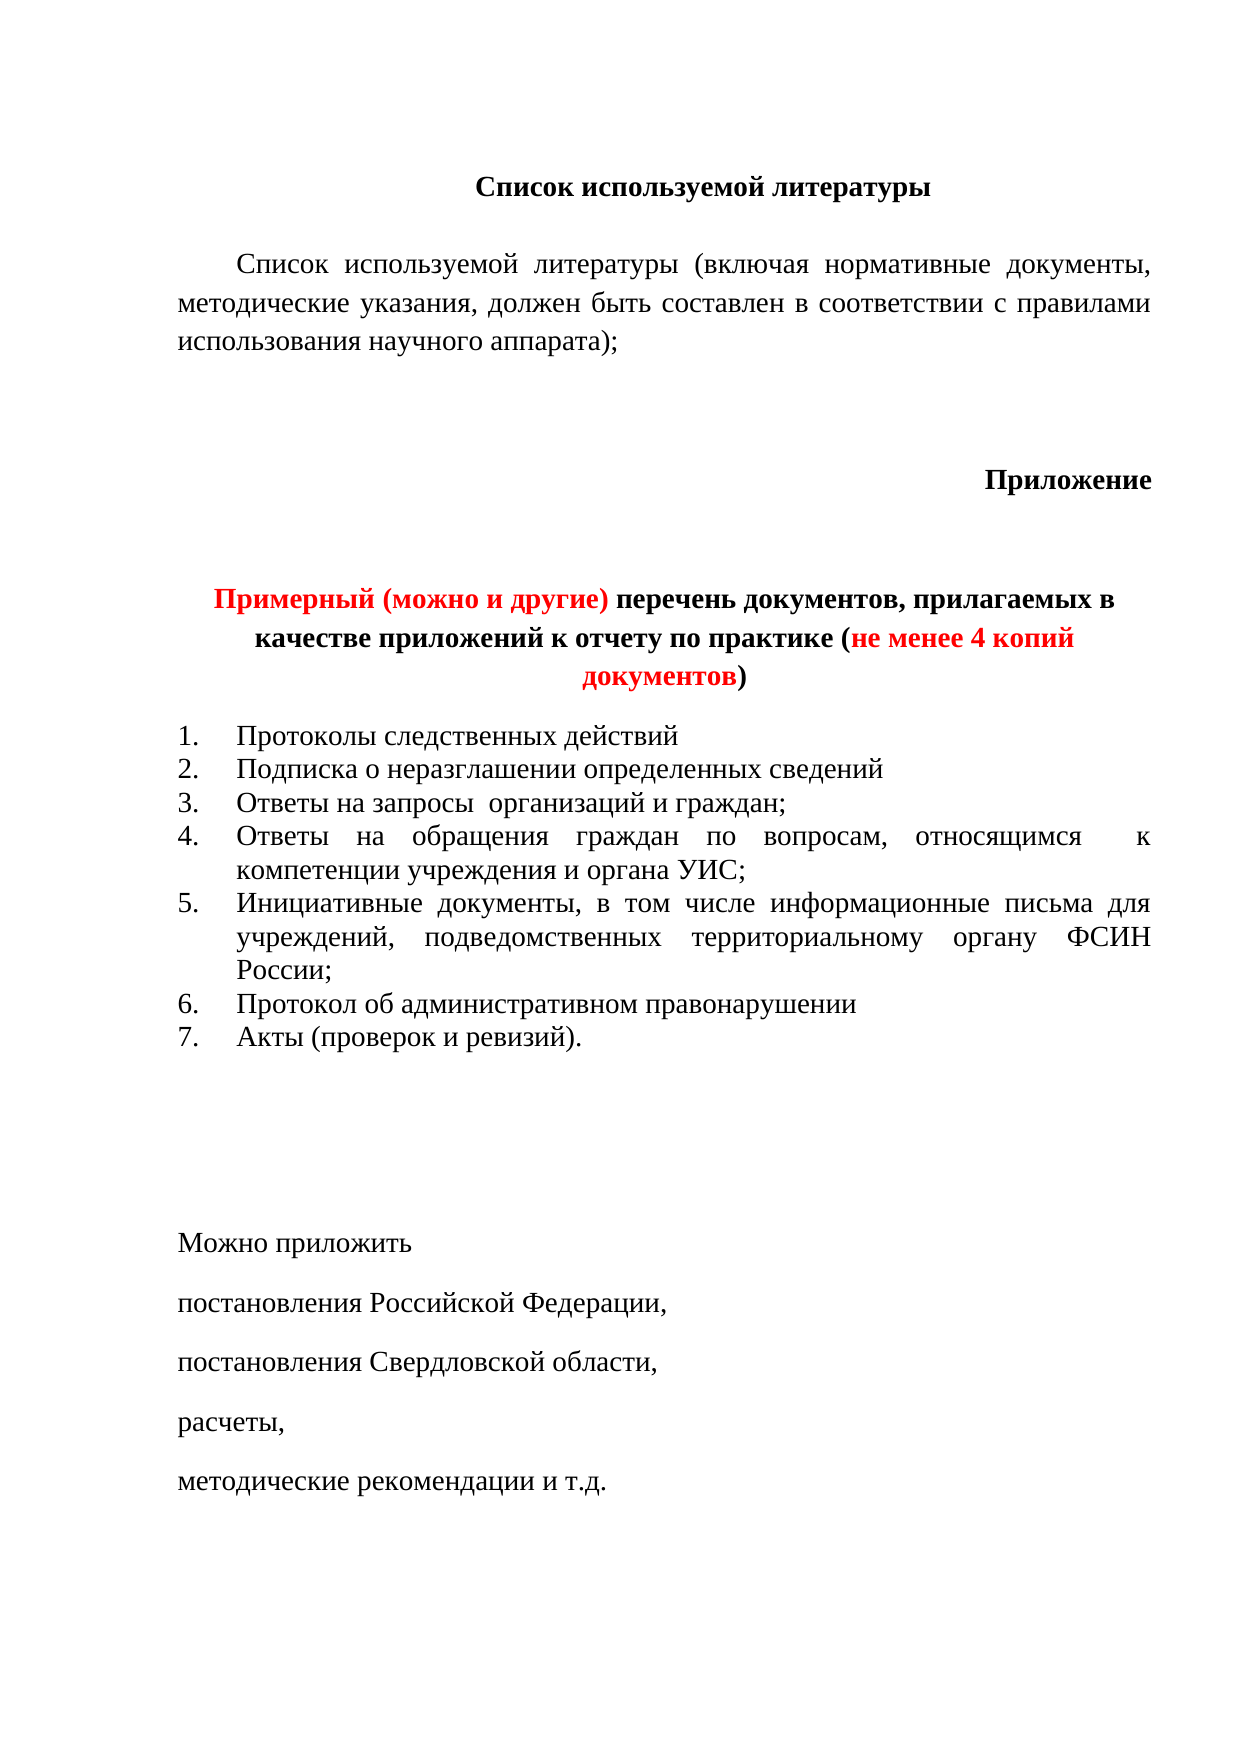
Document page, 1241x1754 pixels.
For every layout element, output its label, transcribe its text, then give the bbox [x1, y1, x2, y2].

list Подписка о неразглашении определенных сведений [177, 751, 1152, 785]
list Протокол об административном правонарушении [177, 986, 1152, 1019]
text постановления Российской Федерации, [177, 1285, 1152, 1318]
text расчеты, [177, 1404, 1152, 1437]
text Примерный (можно и другие) перечень документов, прилагаемых в качестве приложений к отчету по практике (не менее 4 копий документов) [177, 581, 1152, 692]
list Инициативные документы, в том числе информационные письма для учреждений, подведомственных территориальному органу ФСИН России; [177, 885, 1152, 986]
list Акты (проверок и ревизий). [177, 1019, 1152, 1053]
list Ответы на запросы организаций и граждан; [177, 785, 1152, 818]
text постановления Свердловской области, [177, 1344, 1152, 1378]
list Протоколы следственных действий [177, 718, 1152, 751]
text Приложение [177, 462, 1152, 496]
text Можно приложить [177, 1226, 1152, 1259]
text Список используемой литературы [179, 169, 1152, 203]
text Список используемой литературы (включая нормативные документы, методические указания, должен быть составлен в соответствии с правилами использования научного аппарата); [177, 246, 1152, 357]
list Ответы на обращения граждан по вопросам, относящимся к компетенции учреждения и органа УИС; [177, 818, 1152, 885]
text методические рекомендации и т.д. [177, 1463, 1152, 1497]
